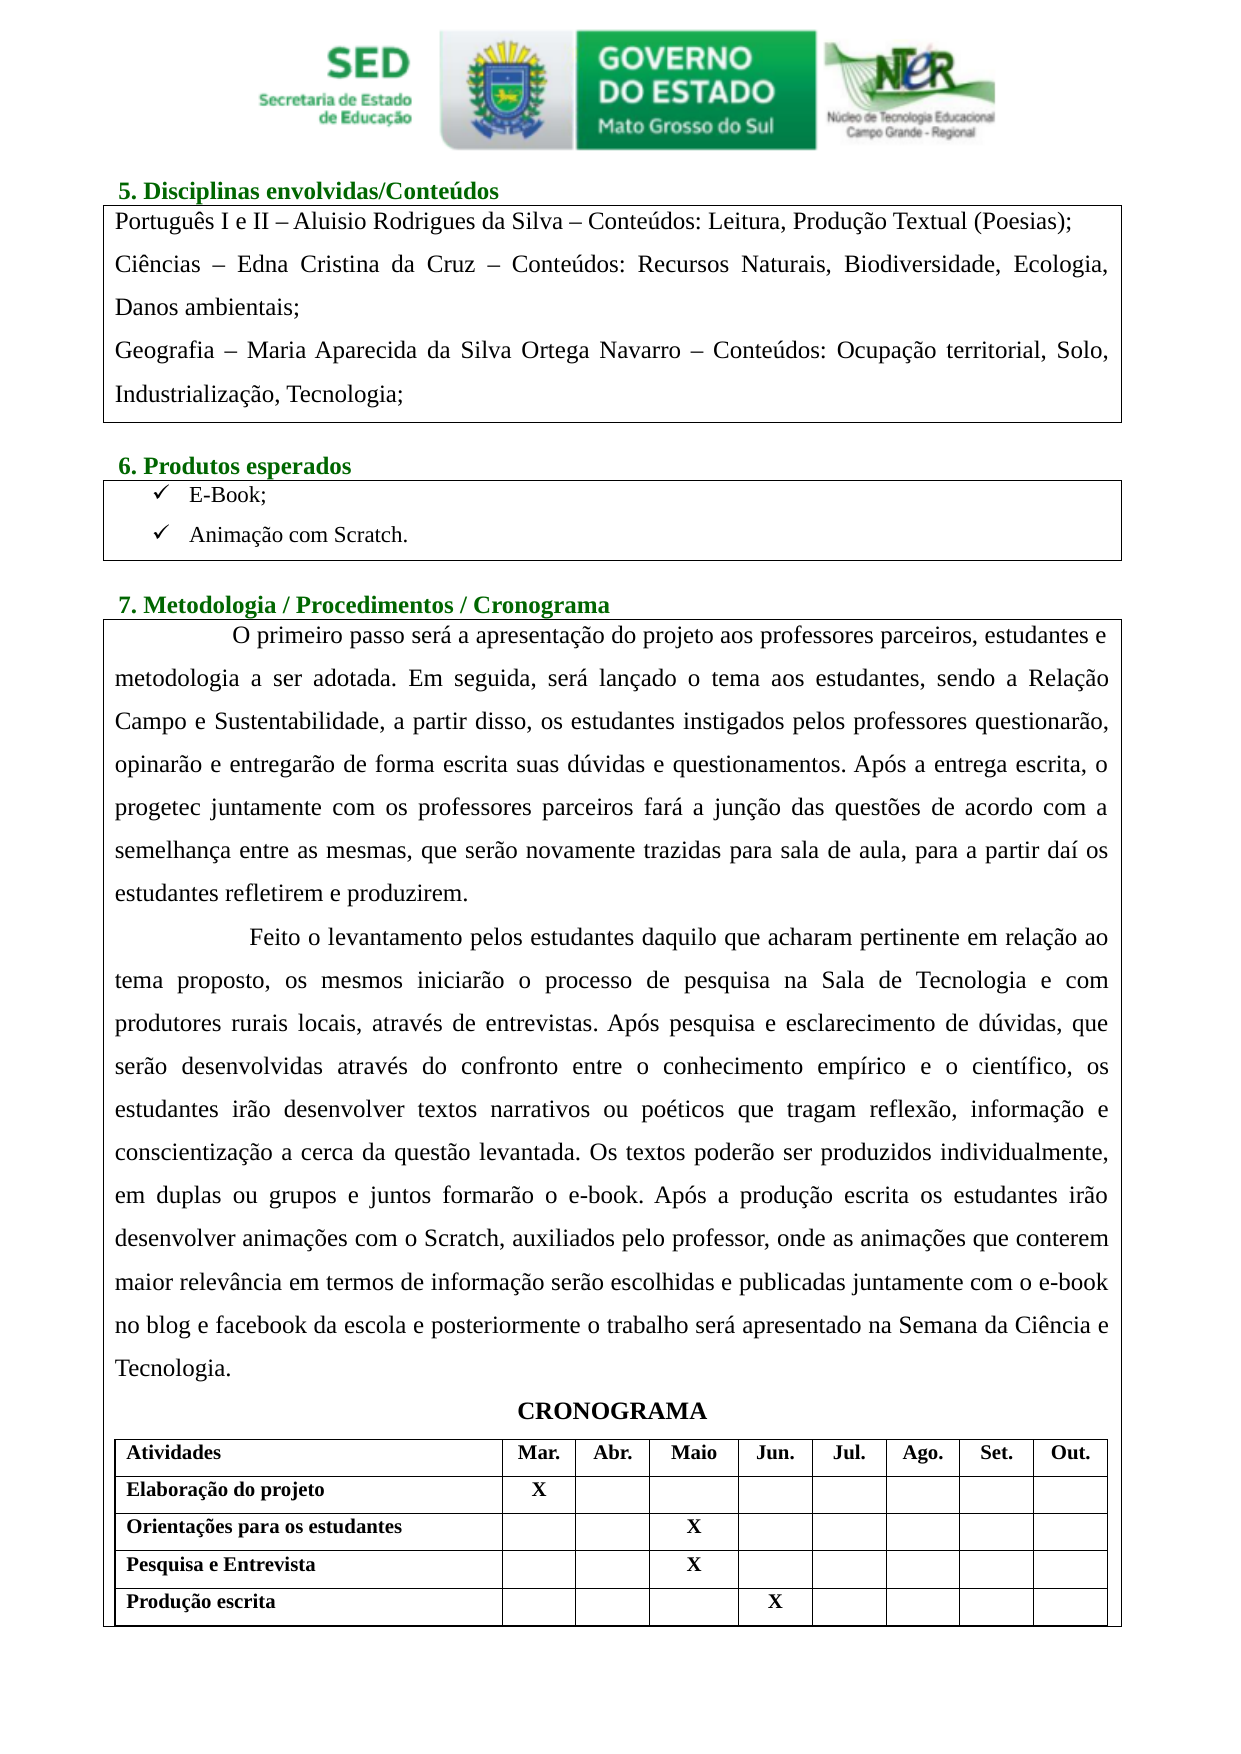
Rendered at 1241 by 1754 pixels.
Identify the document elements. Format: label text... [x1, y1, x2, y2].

table_header Português I e II – Aluisio Rodrigues da Silva – Conteúdos: Leitura, Produção Textual (Poesias); Ciências – Edna Cristina da Cruz – Conteúdos: Recursos Naturais, Biodiversidade, Ecologia, Danos ambientais; Geografia – Maria Aparecida da Silva Ortega Navarro – Conteúdos: Ocupação territorial, Solo, Industrialização, Tecnologia; [104, 206, 1121, 422]
text 6. Produtos esperados [118, 451, 1122, 480]
text 7. Metodologia / Procedimentos / Cronograma [118, 590, 1122, 619]
text 5. Disciplinas envolvidas/Conteúdos [118, 176, 1122, 205]
table_header E-Book; Animação com Scratch. [104, 481, 1121, 560]
